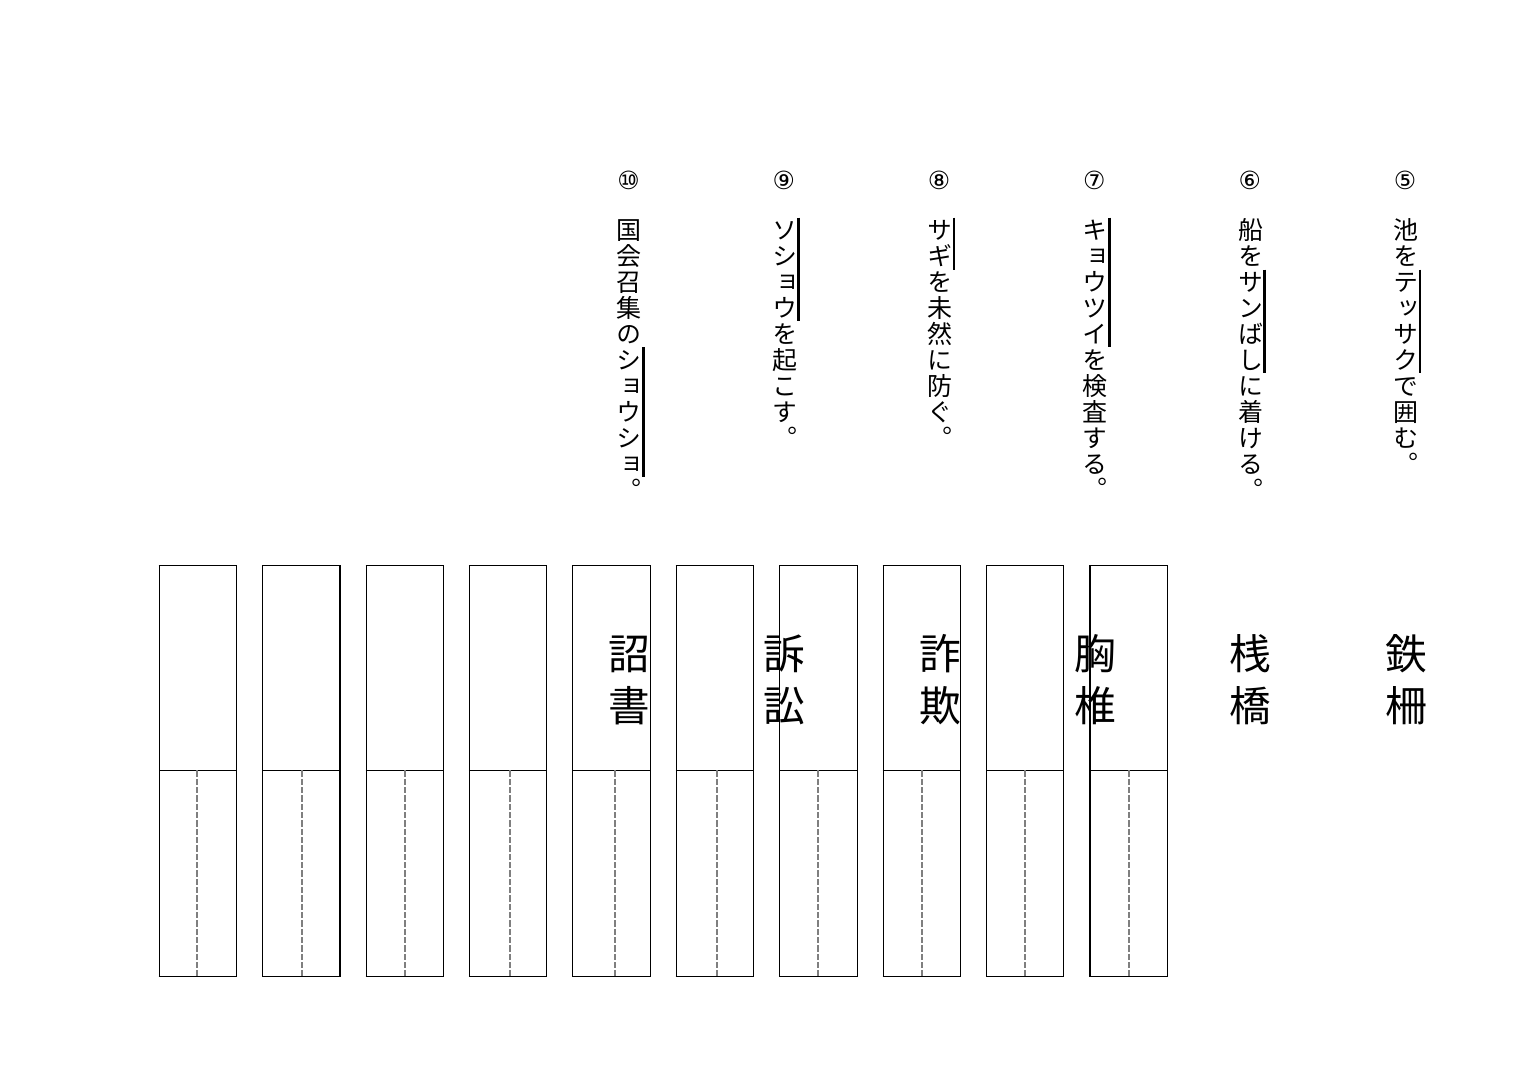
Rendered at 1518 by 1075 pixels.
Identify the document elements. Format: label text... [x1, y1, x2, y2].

text ⑧サギを未然に防ぐ。 詐欺 [888, 166, 992, 969]
text ⑩国会召集のショウショ。 詔書 [578, 166, 681, 969]
text ⑨ソショウを起こす。 訴訟 [733, 166, 836, 969]
text ⑥船をサンばしに着ける。 桟橋 [1199, 166, 1302, 969]
text ⑦キョウツイを検査する。 胸椎 [1043, 166, 1147, 969]
text ⑤池をテッサクで囲む。 鉄柵 [1354, 166, 1458, 969]
